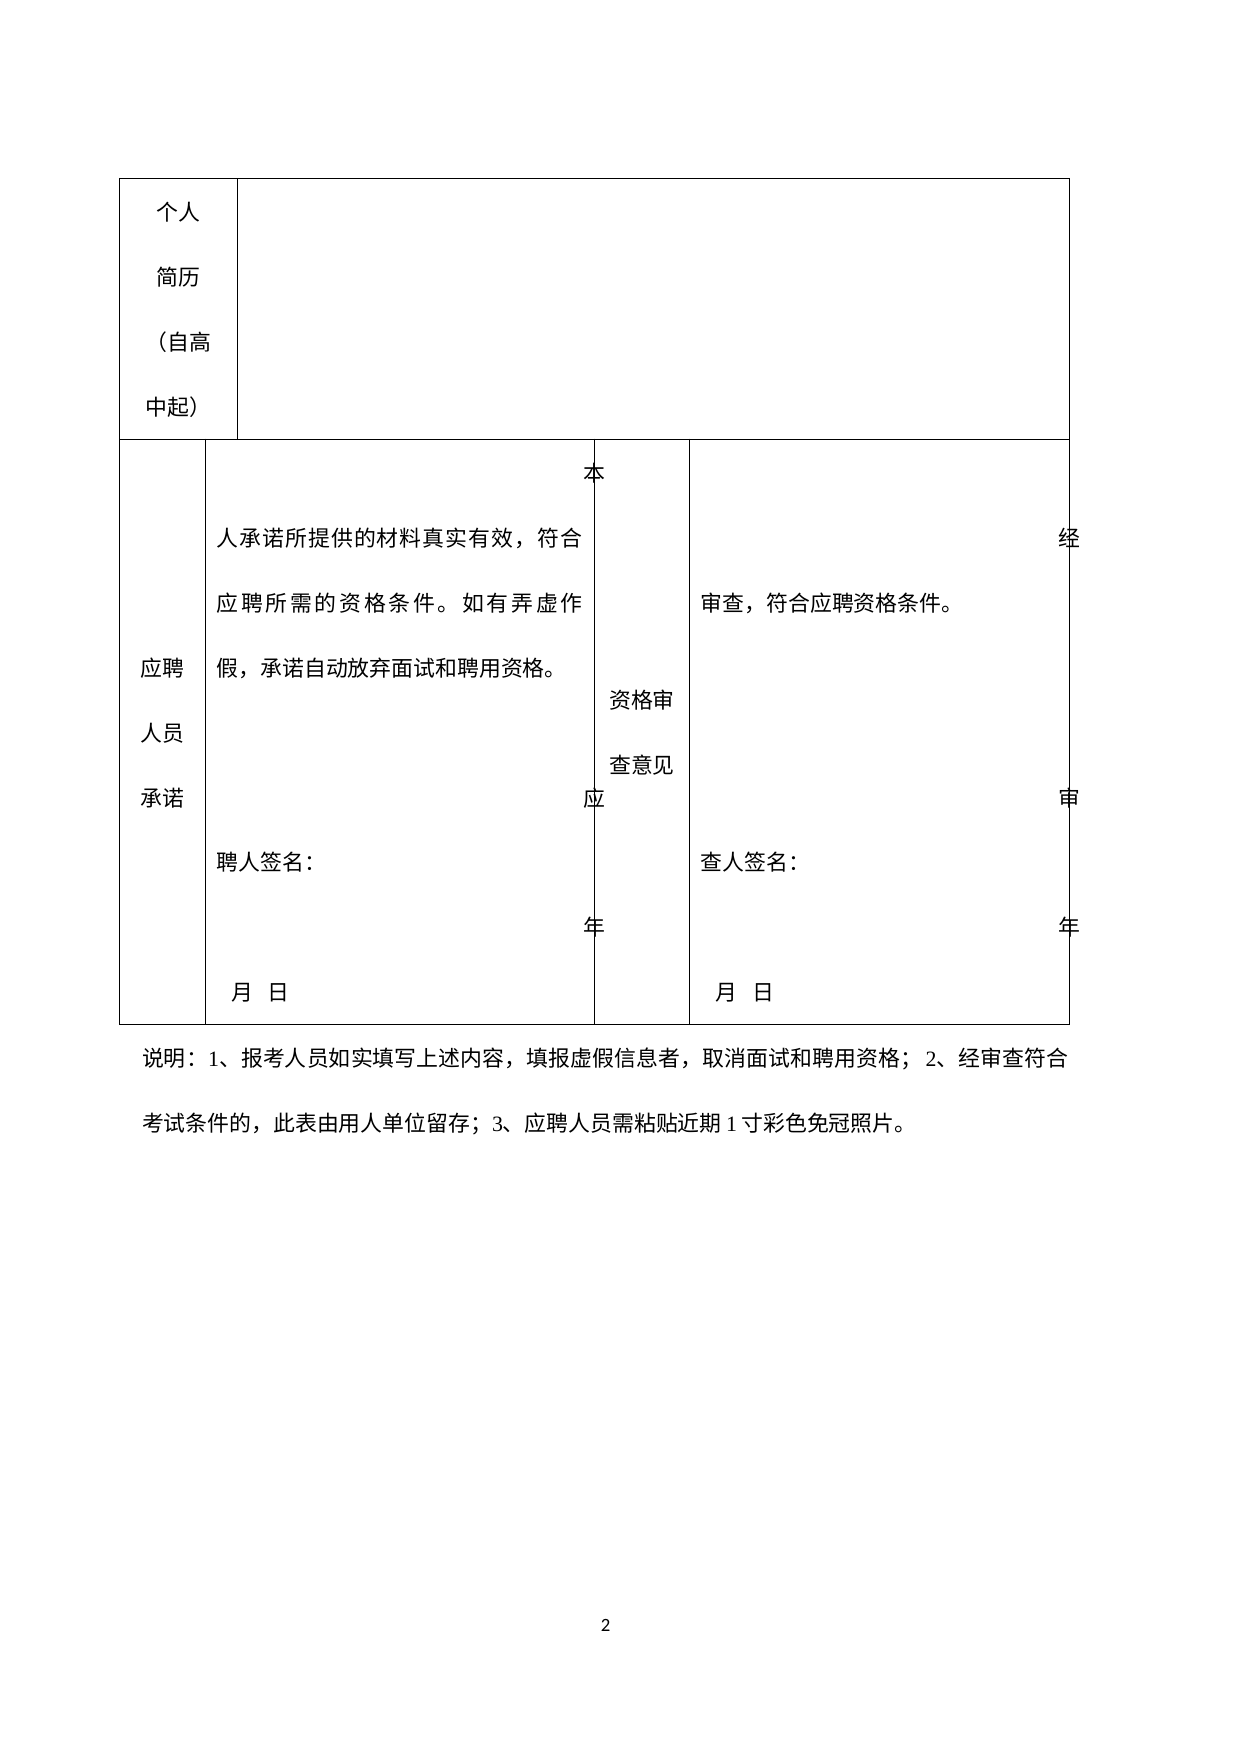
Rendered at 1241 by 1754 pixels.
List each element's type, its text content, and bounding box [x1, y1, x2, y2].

table_cell 资格审查意见 [595, 440, 689, 1023]
table_cell 应聘人员承诺 [120, 440, 205, 1023]
text 说明：1、报考人员如实填写上述内容，填报虚假信息者，取消面试和聘用资格；2、经审查符合考试条件的，此表由用人单位留存；3、应聘人员需粘贴近期1寸彩色免冠照片。 [142, 1025, 1069, 1154]
table_cell [238, 179, 1069, 438]
table_cell 个人 简历 （自高 中起） [120, 179, 237, 438]
table_cell 本人承诺所提供的材料真实有效，符合应聘所需的资格条件。如有弄虚作假，承诺自动放弃面试和聘用资格。 应聘人签名： 年 月 日 [206, 440, 594, 1023]
table_cell 经审查，符合应聘资格条件。 审查人签名： 年 月 日 [690, 440, 1069, 1023]
